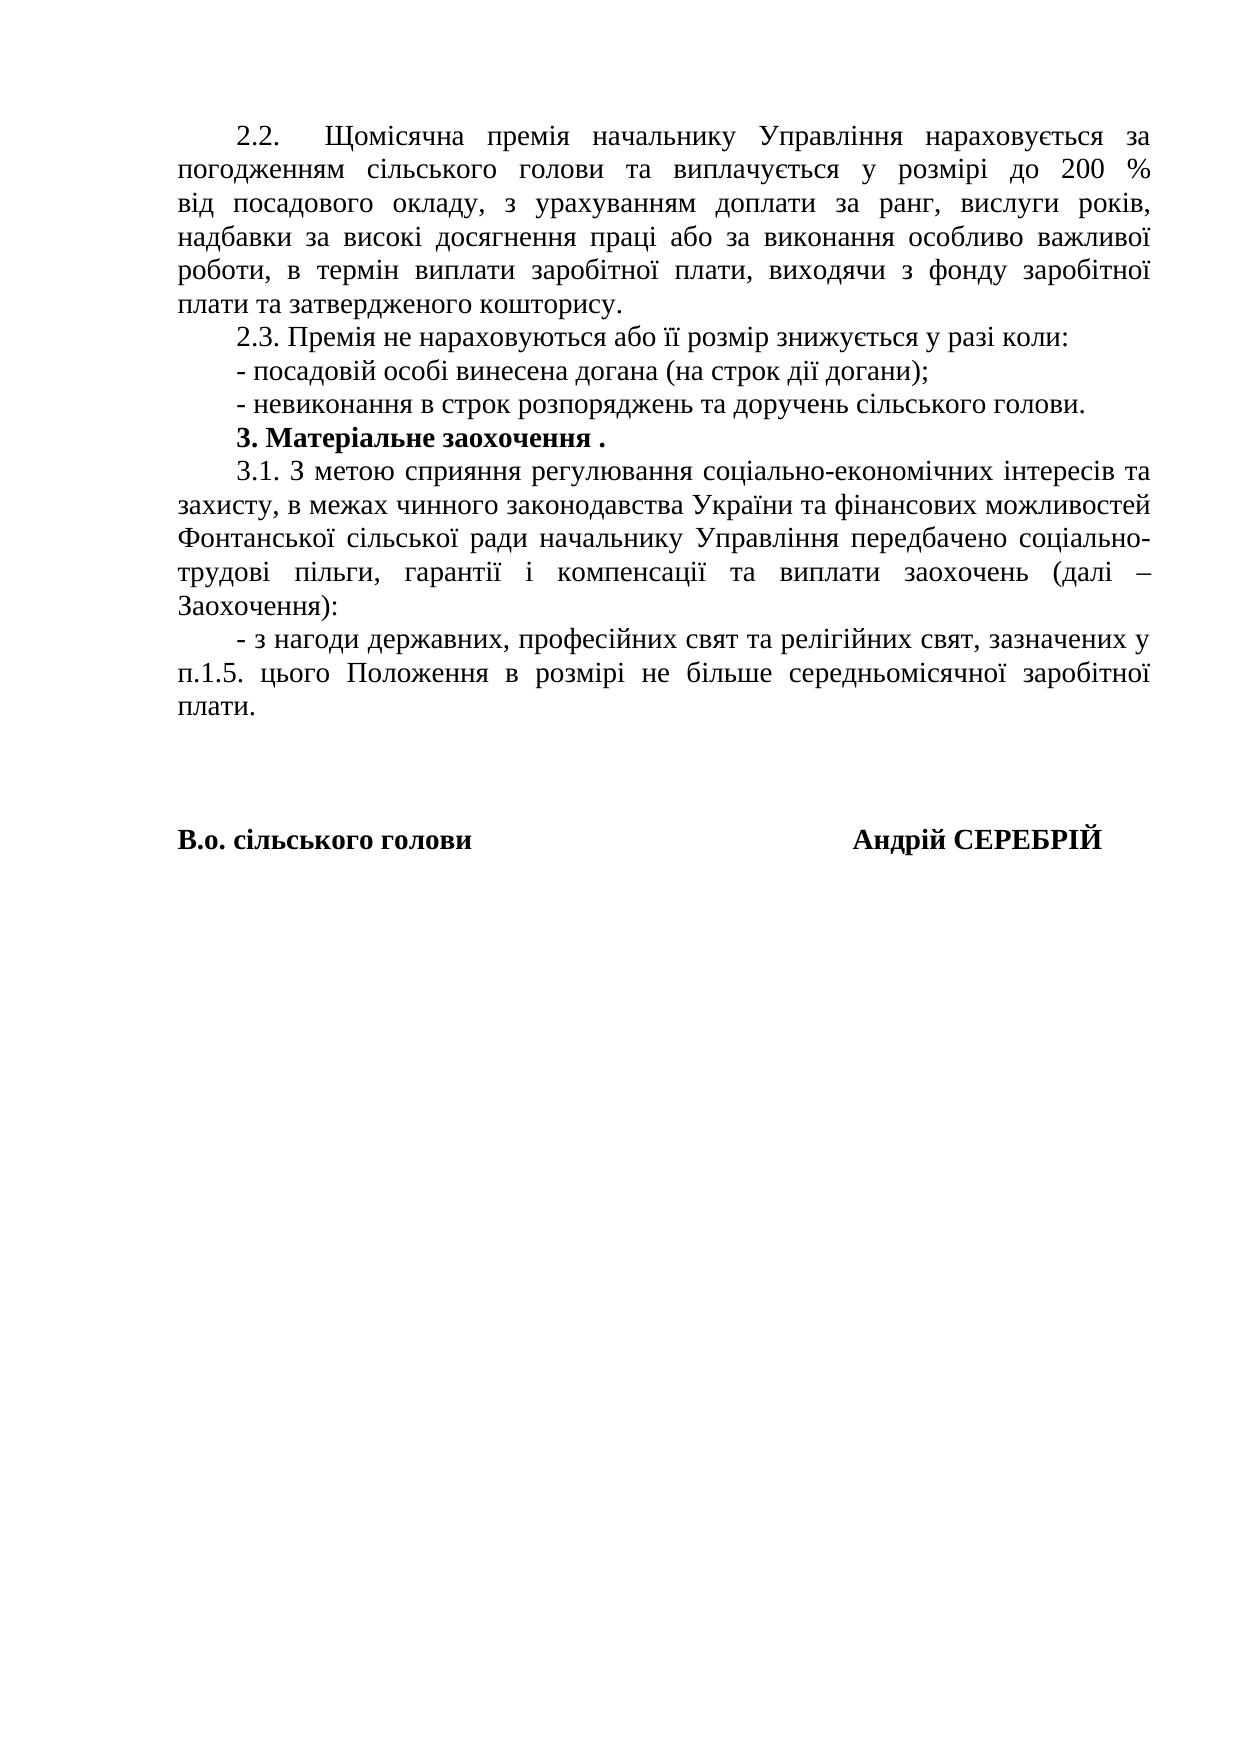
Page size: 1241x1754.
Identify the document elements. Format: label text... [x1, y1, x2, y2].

text 2.2. Щомісячна премія начальнику Управління нараховується за погодженням сільського голови та виплачується у розмірі до 200 % від посадового окладу, з урахуванням доплати за ранг, вислуги років, надбавки за високі досягнення праці або за виконання особливо важливої роботи, в термін виплати заробітної плати, виходячи з фонду заробітної плати та затвердженого кошторису. [177, 118, 1152, 319]
text - з нагоди державних, професійних свят та релігійних свят, зазначених у п.1.5. цього Положення в розмірі не більше середньомісячної заробітної плати. [177, 621, 1152, 722]
text - посадовій особі винесена догана (на строк дії догани); [177, 353, 1152, 386]
list В.о. сільського голови Андрій СЕРЕБРІЙ [177, 822, 1152, 856]
list 2.3. Премія не нараховуються або її розмір знижується у разі коли: [177, 319, 1152, 353]
text 3. Матеріальне заохочення . [177, 420, 1152, 453]
text 3.1. З метою сприяння регулювання соціально-економічних інтересів та захисту, в межах чинного законодавства України та фінансових можливостей Фонтанської сільської ради начальнику Управління передбачено соціально-трудові пільги, гарантії і компенсації та виплати заохочень (далі – Заохочення): [177, 453, 1152, 621]
text - невиконання в строк розпоряджень та доручень сільського голови. [177, 386, 1152, 420]
